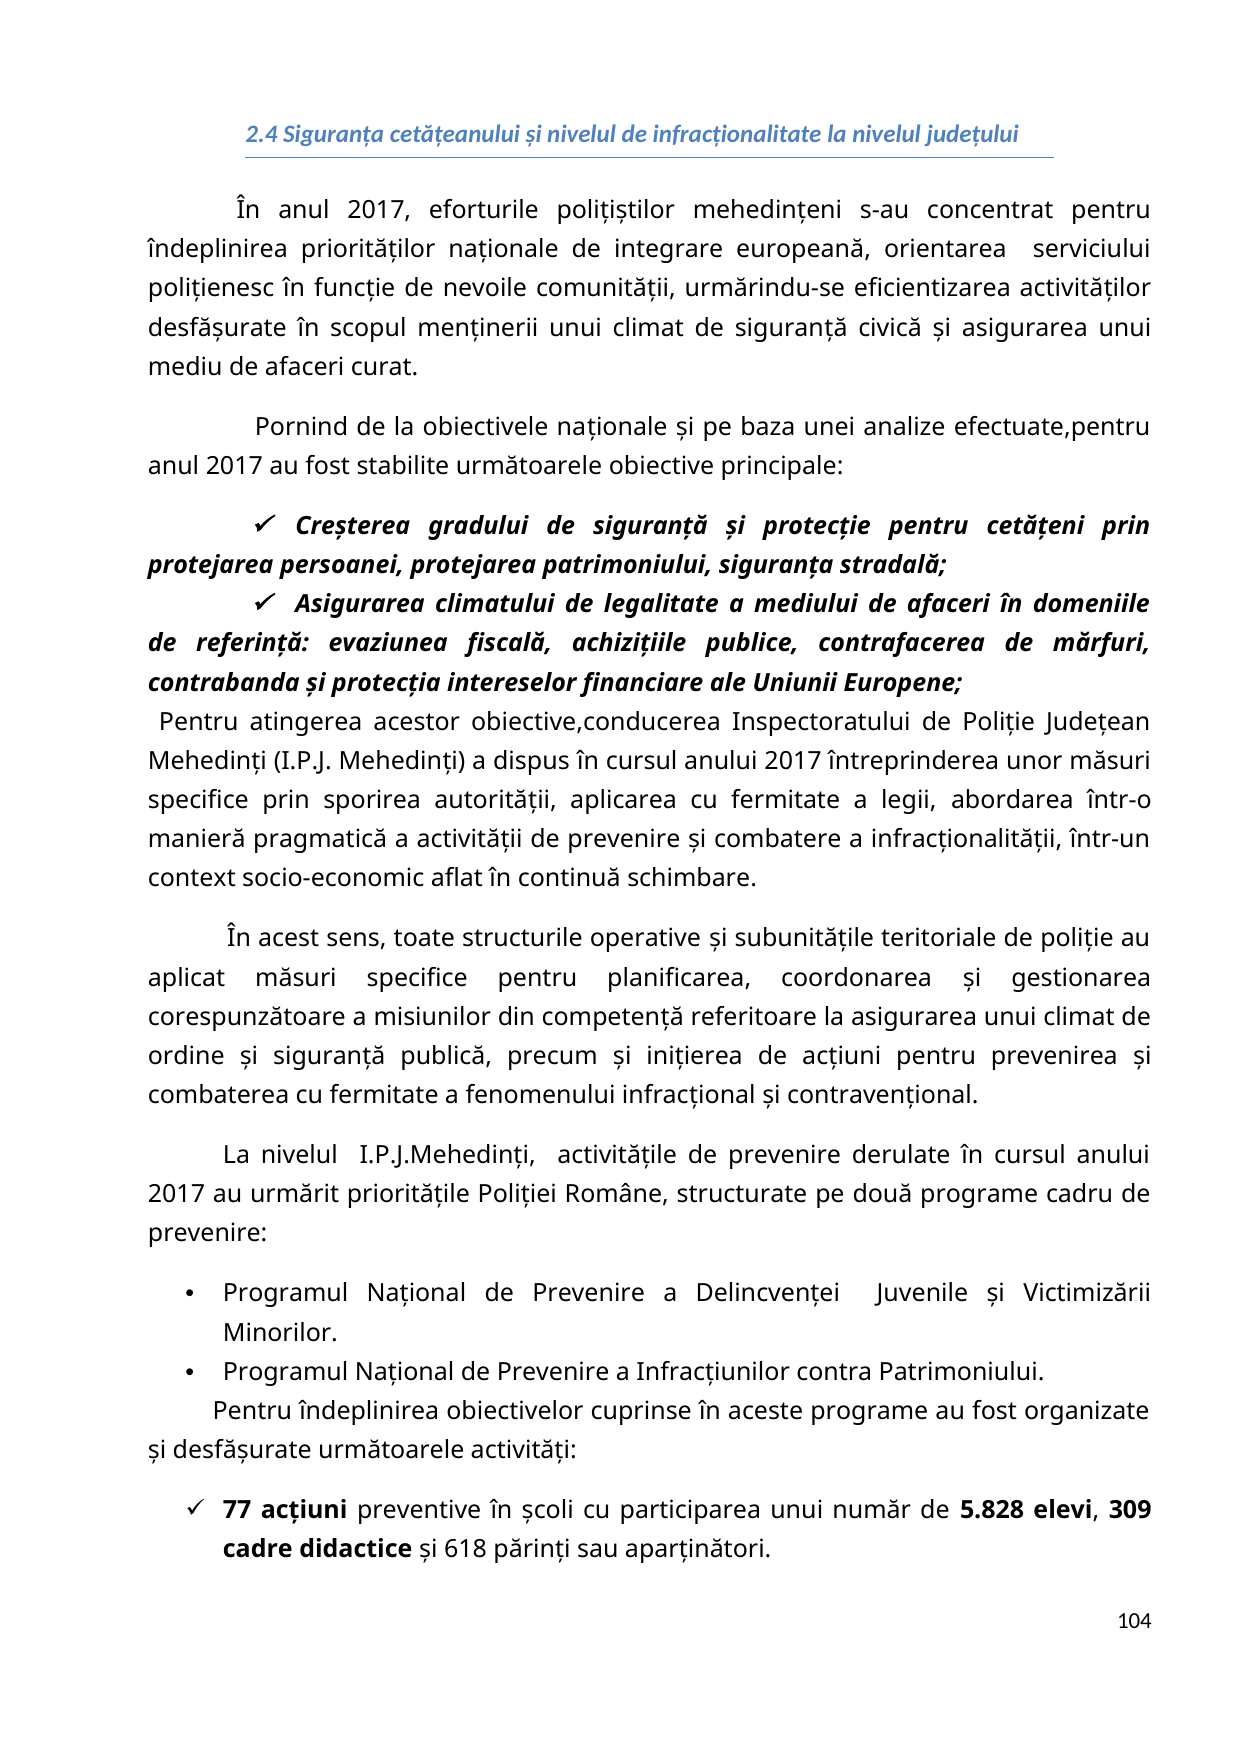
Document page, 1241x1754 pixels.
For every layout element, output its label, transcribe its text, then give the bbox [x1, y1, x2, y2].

list 77 acțiuni preventive în școli cu participarea unui număr de 5.828 elevi, 309 cadre didactice şi 618 părinţi sau aparţinători. [185, 1492, 1152, 1565]
list Creşterea gradului de siguranţă şi protecţie pentru cetăţeni prin protejarea persoanei, protejarea patrimoniului, siguranţa stradală; [148, 507, 1152, 581]
list Programul Național de Prevenire a Infracțiunilor contra Patrimoniului. [185, 1353, 1152, 1387]
text În anul 2017, eforturile poliţiştilor mehedinţeni s-au concentrat pentru îndeplinirea priorităţilor naţionale de integrare europeană, orientarea serviciului poliţienesc în funcţie de nevoile comunităţii, urmărindu-se eficientizarea activităţilor desfăşurate în scopul menținerii unui climat de siguranţă civică şi asigurarea unui mediu de afaceri curat. [148, 192, 1152, 382]
list Asigurarea climatului de legalitate a mediului de afaceri în domeniile de referinţă: evaziunea fiscală, achiziţiile publice, contrafacerea de mărfuri, contrabanda şi protecţia intereselor financiare ale Uniunii Europene; [148, 586, 1152, 698]
text Pentru atingerea acestor obiective,conducerea Inspectoratului de Poliție Județean Mehedinți (I.P.J. Mehedinţi) a dispus în cursul anului 2017 întreprinderea unor măsuri specifice prin sporirea autorităţii, aplicarea cu fermitate a legii, abordarea într-o manieră pragmatică a activităţii de prevenire și combatere a infracționalității, într-un context socio-economic aflat în continuă schimbare. [148, 703, 1152, 894]
text În acest sens, toate structurile operative şi subunităţile teritoriale de poliţie au aplicat măsuri specifice pentru planificarea, coordonarea şi gestionarea corespunzătoare a misiunilor din competenţă referitoare la asigurarea unui climat de ordine şi siguranţă publică, precum şi iniţierea de acţiuni pentru prevenirea şi combaterea cu fermitate a fenomenului infracţional şi contravenţional. [148, 920, 1152, 1111]
list Programul Național de Prevenire a Delincvenței Juvenile și Victimizării Minorilor. [185, 1275, 1152, 1348]
text Pentru îndeplinirea obiectivelor cuprinse în aceste programe au fost organizate și desfășurate următoarele activități: [148, 1392, 1152, 1466]
text Pornind de la obiectivele naţionale şi pe baza unei analize efectuate,pentru anul 2017 au fost stabilite următoarele obiective principale: [148, 408, 1152, 482]
text La nivelul I.P.J.Mehedinți, activitățile de prevenire derulate în cursul anului 2017 au urmărit prioritățile Poliției Române, structurate pe două programe cadru de prevenire: [148, 1137, 1152, 1249]
text 2.4 Siguranța cetățeanului și nivelul de infracționalitate la nivelul județului [245, 118, 1054, 157]
